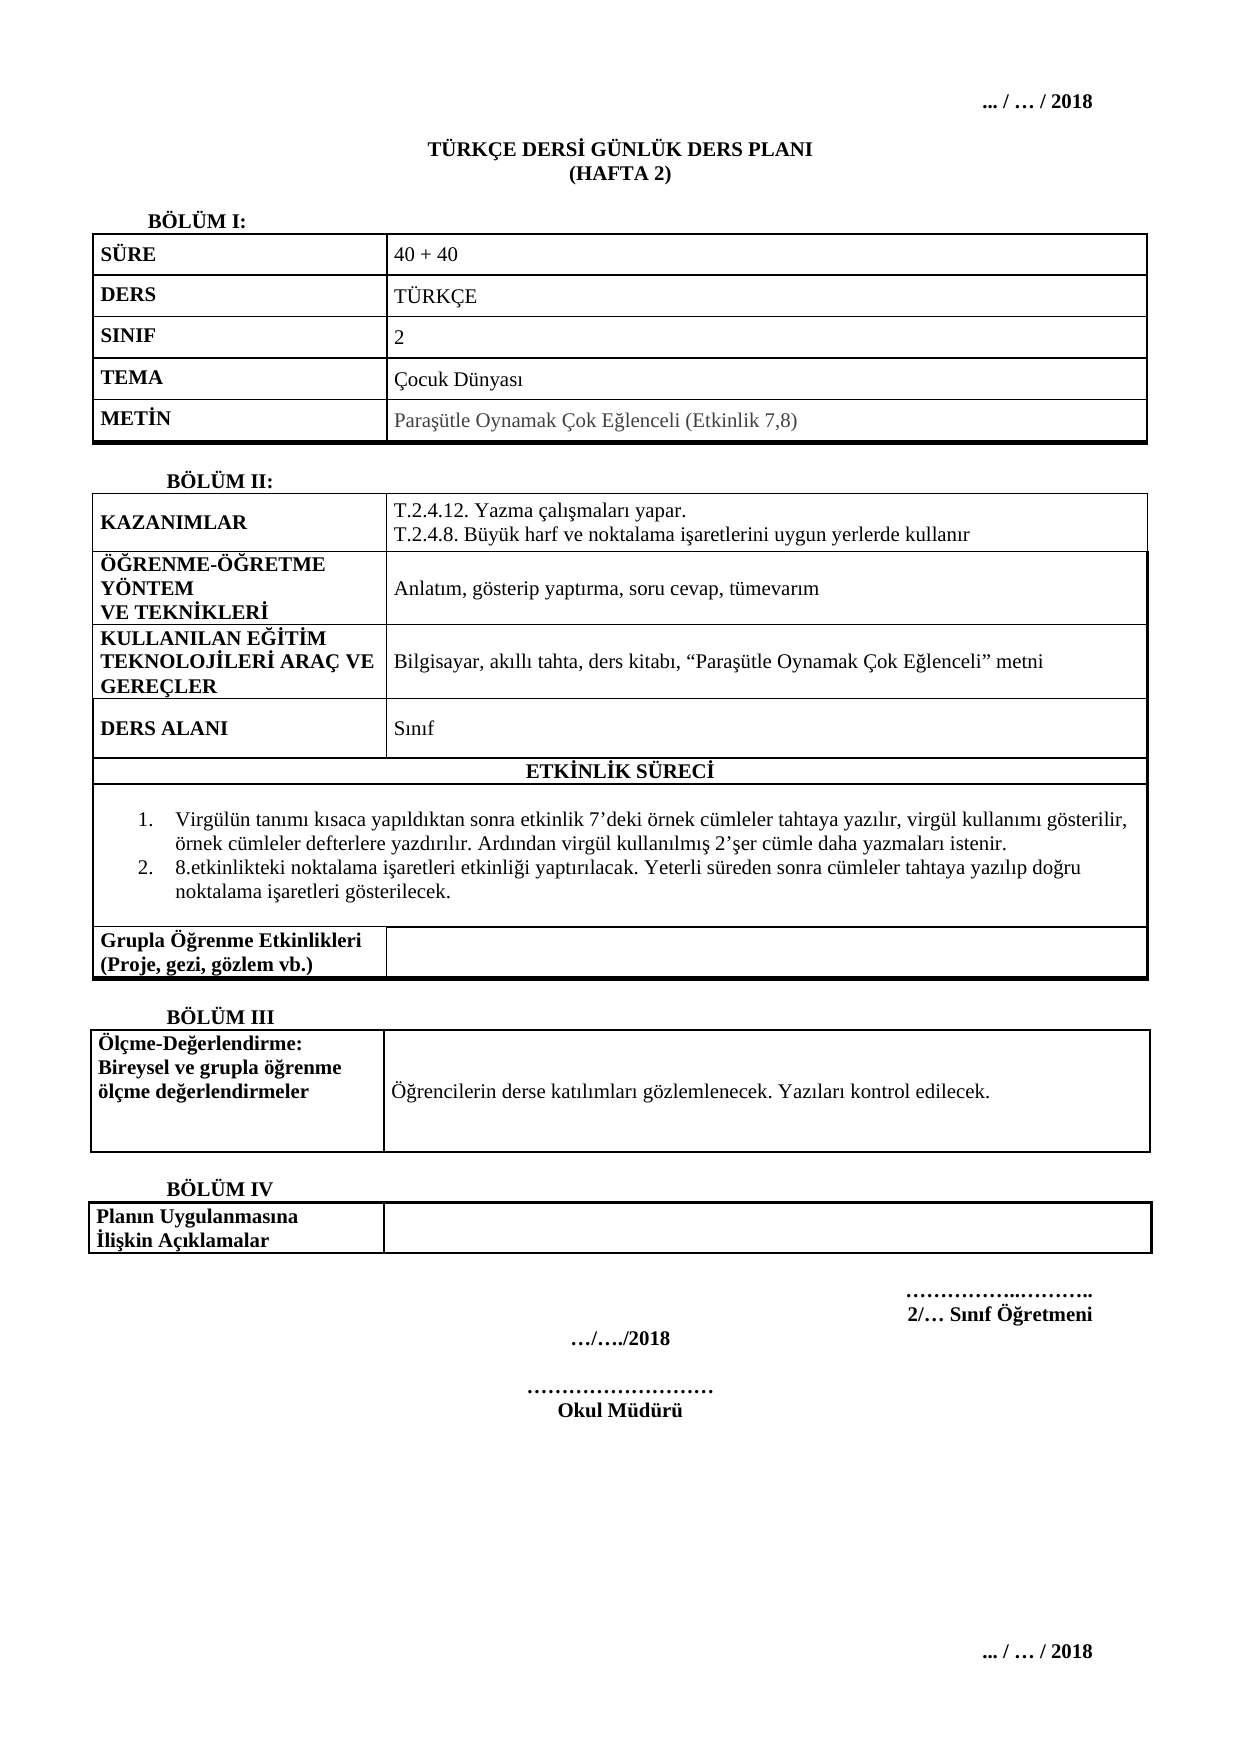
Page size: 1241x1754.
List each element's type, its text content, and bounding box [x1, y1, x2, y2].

text …/…./2018 [148, 1326, 1092, 1350]
text (HAFTA 2) [148, 161, 1092, 185]
text BÖLÜM II: [148, 468, 1092, 493]
table_cell Grupla Öğrenme Etkinlikleri (Proje, gezi, gözlem vb.) [94, 927, 386, 976]
text ... / … / 2018 [148, 89, 1092, 113]
text ... / … / 2018 [148, 1639, 1092, 1663]
text Okul Müdürü [148, 1398, 1092, 1422]
table_cell [387, 928, 1146, 976]
table_cell DERS ALANI [94, 699, 386, 757]
table_cell Sınıf [387, 699, 1146, 757]
table_header SÜRE [94, 235, 386, 274]
text ……………..……….. [148, 1278, 1092, 1302]
table_header [385, 1204, 1150, 1252]
table_header Planın Uygulanmasına İlişkin Açıklamalar [90, 1204, 383, 1252]
table_cell 2 [388, 317, 1146, 357]
table_cell Çocuk Dünyası [388, 359, 1146, 398]
table_header 40 + 40 [388, 235, 1146, 274]
table_cell DERS [94, 276, 386, 316]
table_cell Paraşütle Oynamak Çok Eğlenceli (Etkinlik 7,8) [388, 400, 1146, 440]
table_header Ölçme-Değerlendirme: Bireysel ve grupla öğrenme ölçme değerlendirmeler [92, 1031, 383, 1151]
table_cell ETKİNLİK SÜRECİ [94, 759, 1146, 783]
table_cell ÖĞRENME-ÖĞRETME YÖNTEM VE TEKNİKLERİ [93, 552, 386, 624]
text 2/… Sınıf Öğretmeni [148, 1302, 1092, 1326]
table_header T.2.4.12. Yazma çalışmaları yapar. T.2.4.8. Büyük harf ve noktalama işaretlerini uygun yerlerde kullanır [387, 494, 1147, 551]
text TÜRKÇE DERSİ GÜNLÜK DERS PLANI [148, 137, 1092, 161]
table_cell TEMA [94, 359, 386, 398]
text BÖLÜM I: [148, 209, 1092, 233]
text ……………………… [148, 1374, 1092, 1398]
table_cell Anlatım, gösterip yaptırma, soru cevap, tümevarım [387, 552, 1146, 624]
table_cell METİN [94, 400, 386, 440]
subtitle BÖLÜM IV [148, 1177, 1092, 1201]
table_cell Virgülün tanımı kısaca yapıldıktan sonra etkinlik 7’deki örnek cümleler tahtaya yazılır, virgül kullanımı gösterilir, örnek cümleler defterlere yazdırılır. Ardından virgül kullanılmış 2’şer cümle daha yazmaları istenir. 8.etkinlikteki noktalama işaretleri etkinliği yaptırılacak. Yeterli süreden sonra cümleler tahtaya yazılıp doğru noktalama işaretleri gösterilecek. [94, 785, 1146, 926]
table_cell SINIF [94, 317, 386, 357]
table_header KAZANIMLAR [93, 494, 386, 551]
table_header Öğrencilerin derse katılımları gözlemlenecek. Yazıları kontrol edilecek. [385, 1031, 1149, 1151]
table_cell KULLANILAN EĞİTİM TEKNOLOJİLERİ ARAÇ VE GEREÇLER [93, 625, 386, 698]
subtitle BÖLÜM III [148, 1005, 1092, 1029]
table_cell TÜRKÇE [388, 276, 1146, 316]
table_cell Bilgisayar, akıllı tahta, ders kitabı, “Paraşütle Oynamak Çok Eğlenceli” metni [387, 625, 1146, 698]
